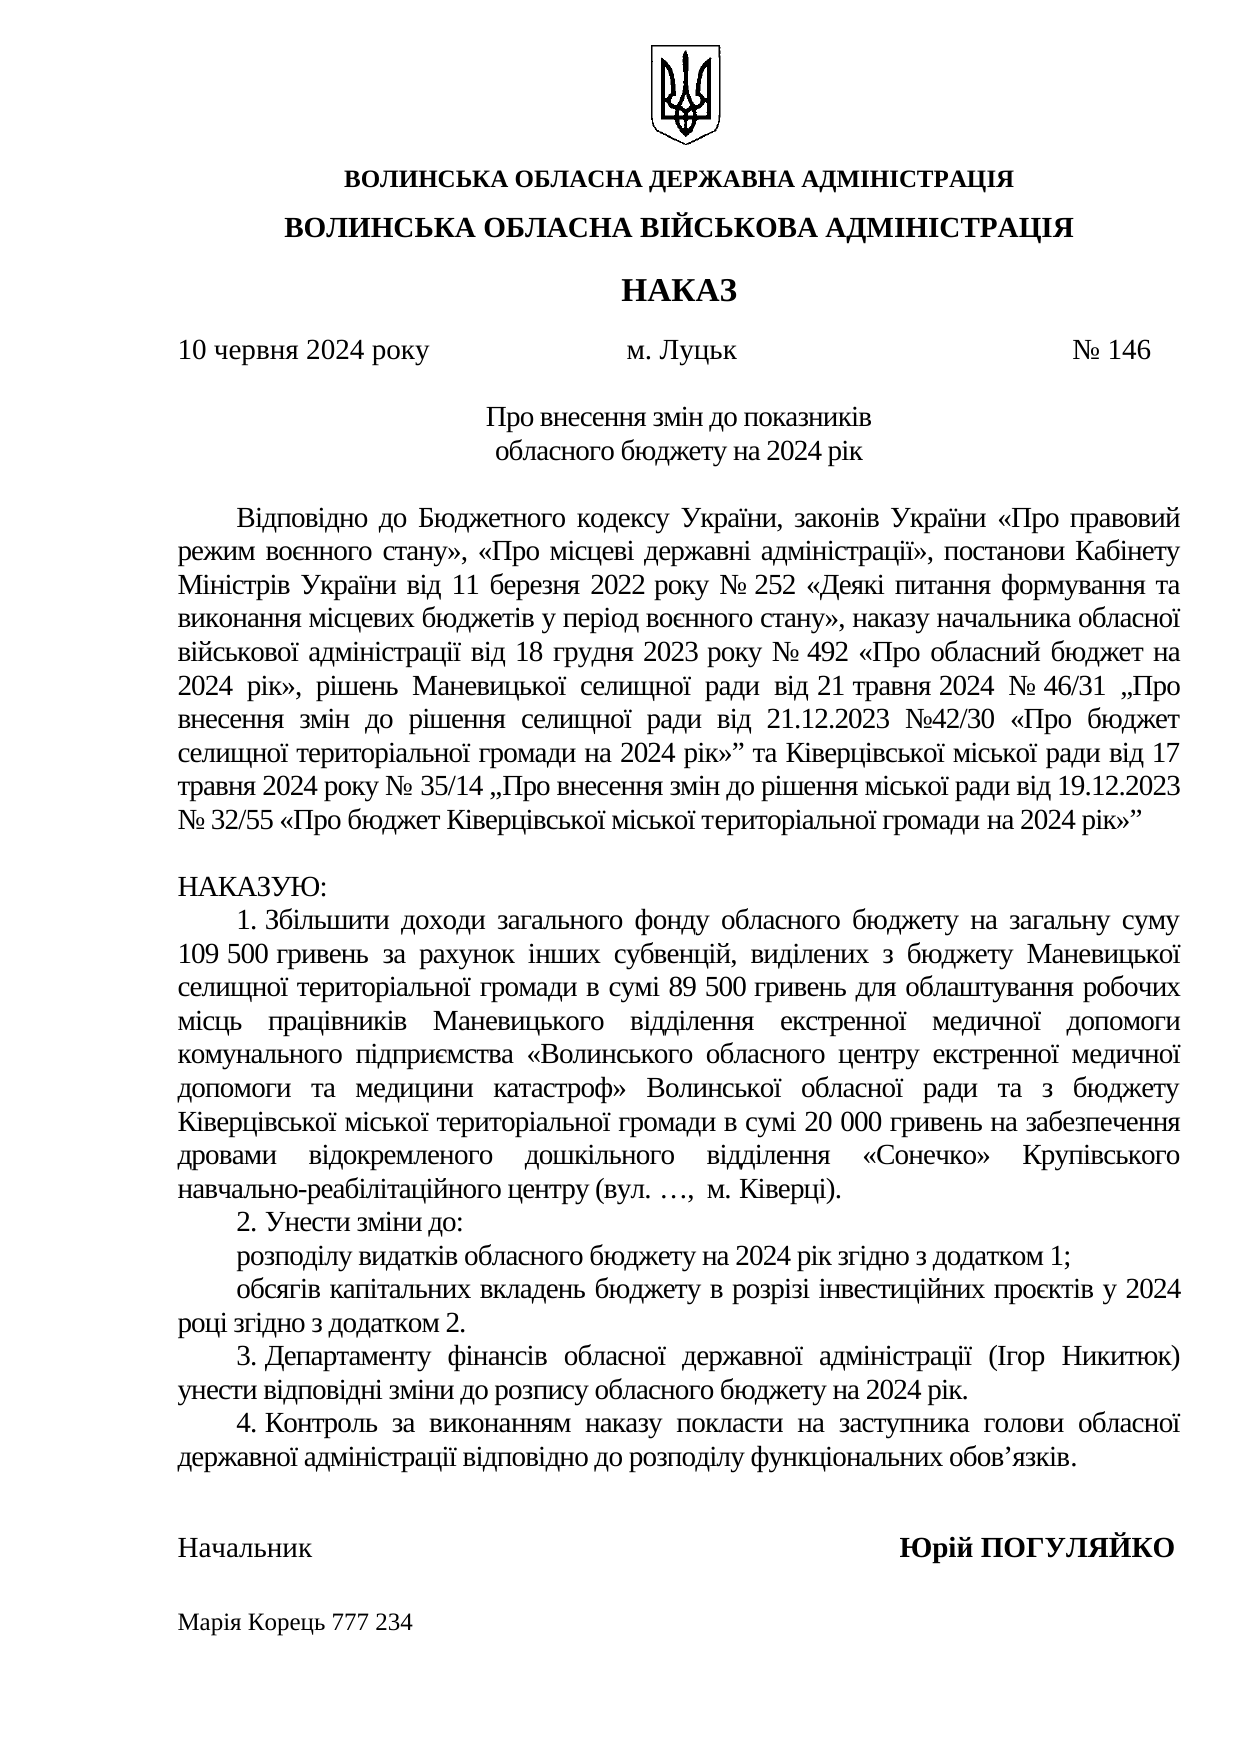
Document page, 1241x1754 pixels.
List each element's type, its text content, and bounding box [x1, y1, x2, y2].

text 2. Унести зміни до: [177, 1204, 1181, 1238]
text Відповідно до Бюджетного кодексу України, законів України «Про правовий режим воєнного стану», «Про місцеві державні адміністрації», постанови Кабінету Міністрів України від 11 березня 2022 року № 252 «Деякі питання формування та виконання місцевих бюджетів у період воєнного стану», наказу начальника обласної військової адміністрації від 18 грудня 2023 року № 492 «Про обласний бюджет на 2024 рік», рішень Маневицької селищної ради від 21 травня 2024 № 46/31 „Про внесення змін до рішення селищної ради від 21.12.2023 №42/30 «Про бюджет селищної територіальної громади на 2024 рік»” та Ківерцівської міської ради від 17 травня 2024 року № 35/14 „Про внесення змін до рішення міської ради від 19.12.2023 № 32/55 «Про бюджет Ківерцівської міської територіальної громади на 2024 рік»” [177, 500, 1181, 835]
text 4. Контроль за виконанням наказу покласти на заступника голови обласної державної адміністрації відповідно до розподілу функціональних обов’язків. [177, 1406, 1181, 1473]
text 3. Департаменту фінансів обласної державної адміністрації (Ігор Никитюк) унести відповідні зміни до розпису обласного бюджету на 2024 рік. [177, 1338, 1181, 1406]
text Начальник Юрій ПОГУЛЯЙКО [177, 1530, 1181, 1564]
text обсягів капітальних вкладень бюджету в розрізі інвестиційних проєктів у 2024 році згідно з додатком 2. [177, 1271, 1181, 1338]
subtitle ВОЛИНСЬКА ОБЛАСНА ДЕРЖАВНА АДМІНІСТРАЦІЯ [177, 164, 1181, 193]
text Марія Корець 777 234 [177, 1607, 1181, 1636]
text обласного бюджету на 2024 рік [177, 433, 1181, 466]
text Про внесення змін до показників [177, 399, 1181, 433]
text розподілу видатків обласного бюджету на 2024 рік згідно з додатком 1; [177, 1238, 1181, 1271]
text 10 червня 2024 року м. Луцьк № 146 [177, 332, 1181, 366]
text 1. Збільшити доходи загального фонду обласного бюджету на загальну суму 109 500 гривень за рахунок інших субвенцій, виділених з бюджету Маневицької селищної територіальної громади в сумі 89 500 гривень для облаштування робочих місць працівників Маневицького відділення екстренної медичної допомоги комунального підприємства «Волинського обласного центру екстренної медичної допомоги та медицини катастроф» Волинської обласної ради та з бюджету Ківерцівської міської територіальної громади в сумі 20 000 гривень на забезпечення дровами відокремленого дошкільного відділення «Сонечко» Крупівського навчально-реабілітаційного центру (вул. …, м. Ківерці). [177, 902, 1181, 1204]
text НАКАЗ [177, 270, 1181, 308]
text НАКАЗУЮ: [177, 869, 1181, 902]
text ВОЛИНСЬКА ОБЛАСНА ВІЙСЬКОВА АДМІНІСТРАЦІЯ [177, 210, 1181, 243]
picture [650, 44, 721, 145]
